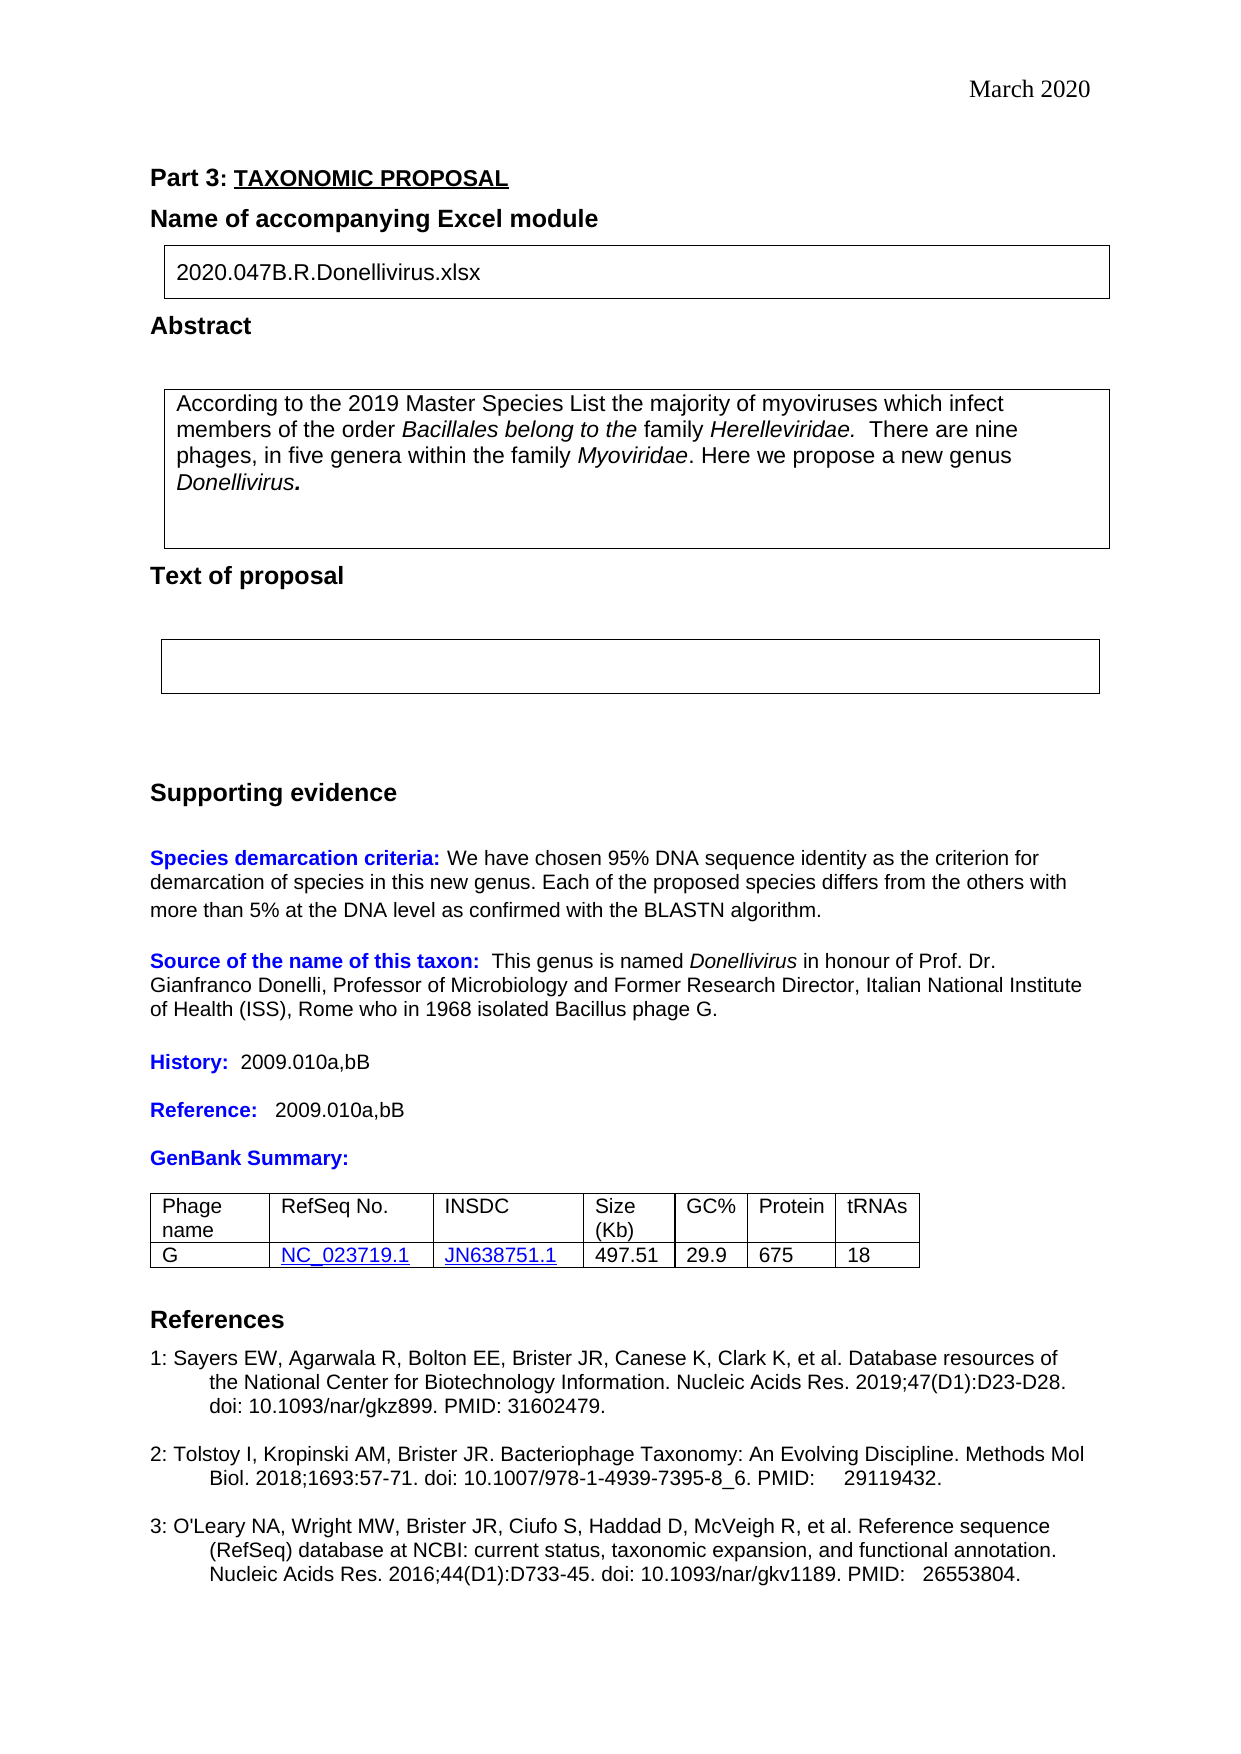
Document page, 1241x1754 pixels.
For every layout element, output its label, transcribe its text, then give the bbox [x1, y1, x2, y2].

text 3: O'Leary NA, Wright MW, Brister JR, Ciufo S, Haddad D, McVeigh R, et al. Reference sequence (RefSeq) database at NCBI: current status, taxonomic expansion, and functional annotation. Nucleic Acids Res. 2016;44(D1):D733-45. doi: 10.1093/nar/gkv1189. PMID: 26553804. [150, 1514, 1090, 1586]
text 2: Tolstoy I, Kropinski AM, Brister JR. Bacteriophage Taxonomy: An Evolving Discipline. Methods Mol Biol. 2018;1693:57-71. doi: 10.1007/978-1-4939-7395-8_6. PMID: 29119432. [150, 1442, 1090, 1490]
table_header tRNAs [836, 1194, 919, 1242]
text History: 2009.010a,bB [150, 1049, 1090, 1073]
table_cell 497.51 [584, 1243, 674, 1267]
text Part 3: TAXONOMIC PROPOSAL [150, 162, 1090, 191]
text Name of accompanying Excel module [150, 204, 1090, 232]
table_cell G [151, 1243, 269, 1267]
table_cell 18 [836, 1243, 919, 1267]
table_header Protein [748, 1194, 835, 1242]
text GenBank Summary: [150, 1145, 1090, 1169]
table_cell JN638751.1 [434, 1243, 583, 1267]
text Text of proposal [150, 561, 1090, 590]
table_header According to the 2019 Master Species List the majority of myoviruses which infect members of the order Bacillales belong to the family Herelleviridae. There are nine phages, in five genera within the family Myoviridae. Here we propose a new genus Donellivirus. [165, 390, 1109, 548]
table_header INSDC [434, 1194, 583, 1242]
text Supporting evidence [150, 778, 1090, 807]
text Abstract [150, 311, 1090, 340]
text References [150, 1305, 1090, 1333]
text Reference: 2009.010a,bB [150, 1097, 1090, 1121]
table_cell 675 [748, 1243, 835, 1267]
table_header GC% [676, 1194, 747, 1242]
table_header RefSeq No. [270, 1194, 433, 1242]
table_header 2020.047B.R.Donellivirus.xlsx [165, 246, 1109, 297]
text Source of the name of this taxon: This genus is named Donellivirus in honour of Prof. Dr. Gianfranco Donelli, Professor of Microbiology and Former Research Director, Italian National Institute of Health (ISS), Rome who in 1968 isolated Bacillus phage G. [150, 949, 1090, 1021]
table_cell 29.9 [676, 1243, 747, 1267]
table_cell NC_023719.1 [270, 1243, 433, 1267]
table_header Phage name [151, 1194, 269, 1242]
text Species demarcation criteria: We have chosen 95% DNA sequence identity as the criterion for demarcation of species in this new genus. Each of the proposed species differs from the others with more than 5% at the DNA level as confirmed with the BLASTN algorithm. [150, 846, 1090, 922]
table_header Size (Kb) [584, 1194, 674, 1242]
text 1: Sayers EW, Agarwala R, Bolton EE, Brister JR, Canese K, Clark K, et al. Database resources of the National Center for Biotechnology Information. Nucleic Acids Res. 2019;47(D1):D23-D28. doi: 10.1093/nar/gkz899. PMID: 31602479. [150, 1346, 1090, 1418]
table_header [150, 603, 1111, 766]
